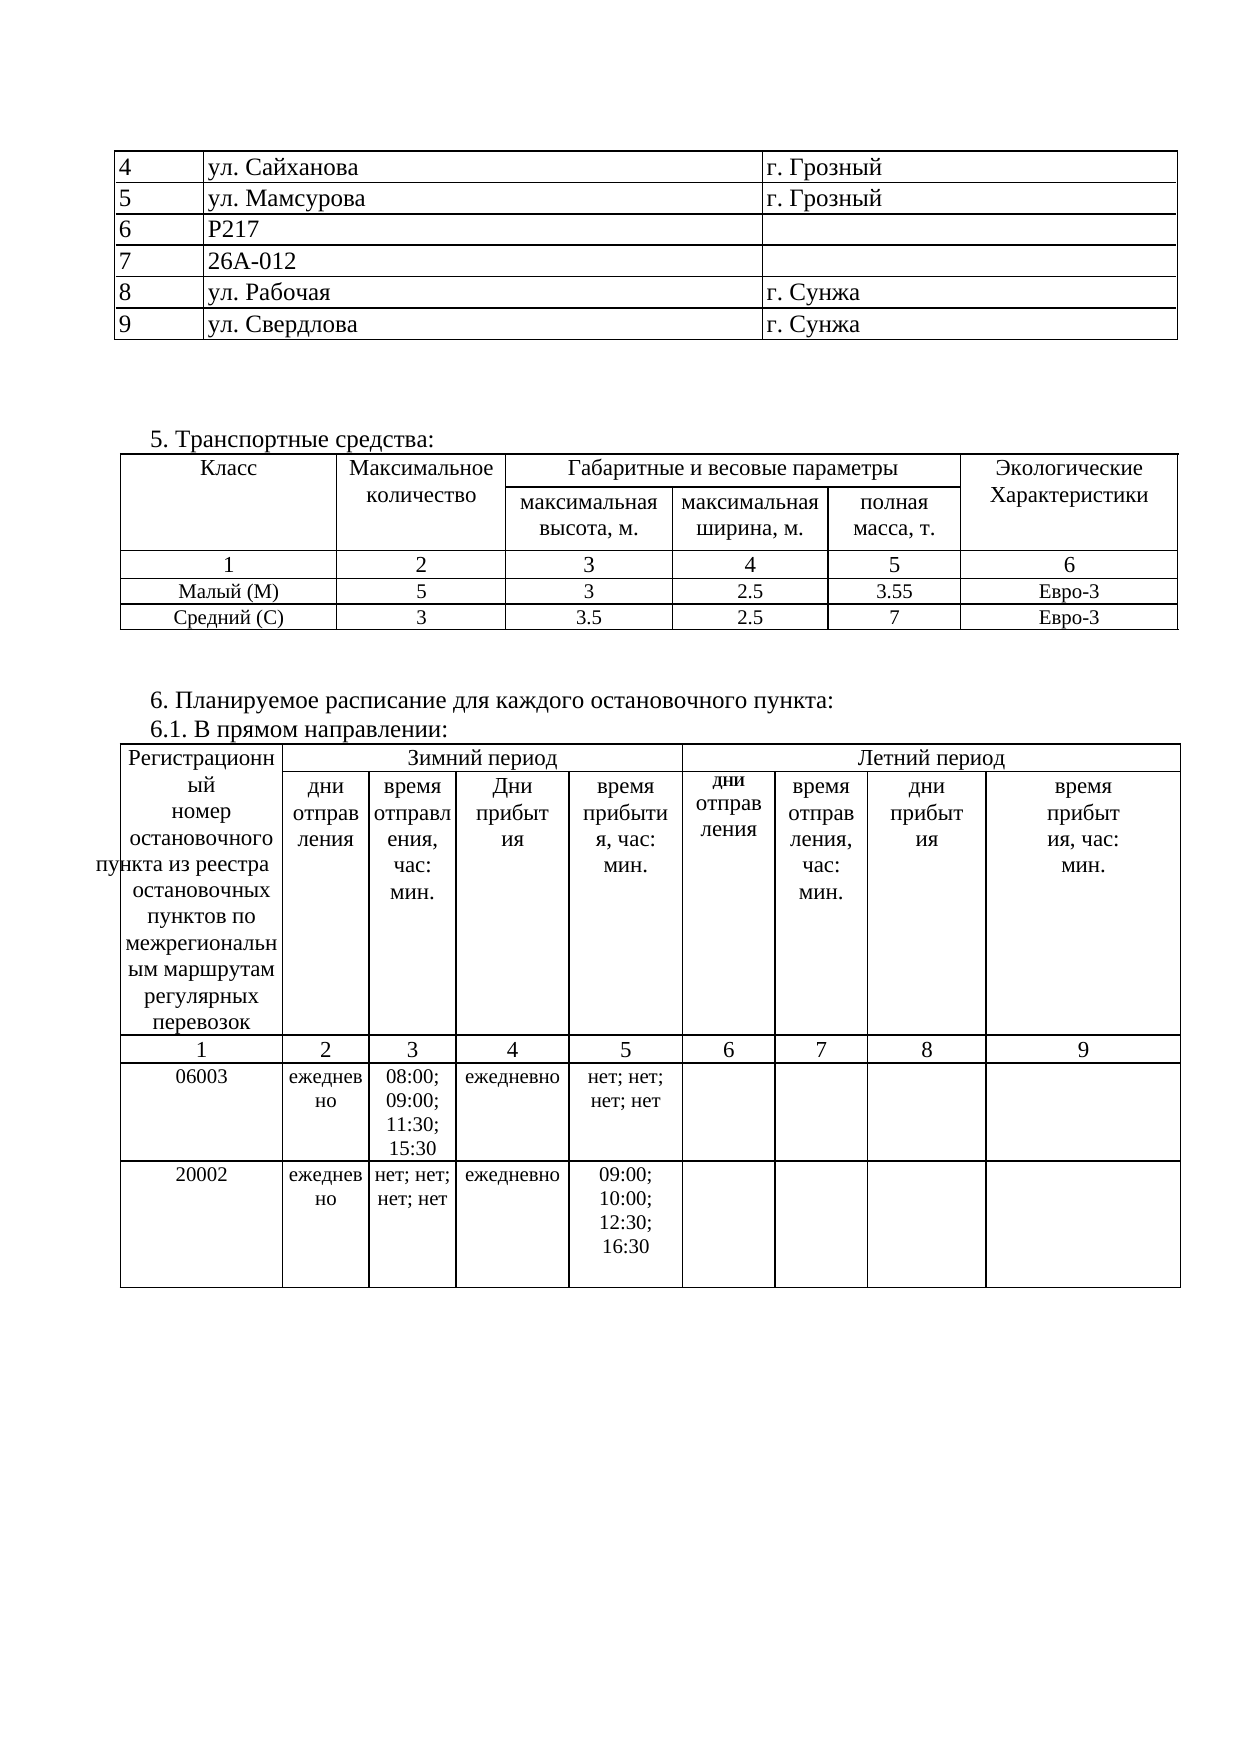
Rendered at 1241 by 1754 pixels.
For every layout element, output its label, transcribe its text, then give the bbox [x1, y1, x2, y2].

table_cell 7 [115, 245, 203, 276]
table_cell 8 [868, 1036, 985, 1062]
table_cell 5 [337, 579, 505, 603]
table_cell Дни прибыт ия [457, 772, 568, 1034]
table_cell 6 [115, 214, 203, 244]
table_header Класс [121, 455, 336, 549]
text 5. Транспортные средства: [150, 424, 1090, 453]
table_cell 1 [121, 551, 336, 577]
table_cell 5 [115, 183, 203, 213]
table_cell 3 [370, 1036, 455, 1062]
table_cell дни прибыт ия [868, 772, 985, 1034]
table_cell время отправ ления, час: мин. [776, 772, 867, 1034]
table_cell полная масса, т. [829, 488, 960, 549]
table_header Летний период [683, 745, 1180, 771]
table_cell 9 [987, 1036, 1180, 1062]
table_cell 6 [683, 1036, 774, 1062]
table_cell 4 [673, 551, 827, 577]
table_cell [763, 244, 1177, 276]
table_cell 2.5 [673, 605, 827, 629]
table_cell ул. Мамсурова [204, 183, 762, 213]
table_cell ежедневно [283, 1162, 368, 1287]
table_cell [776, 1064, 867, 1160]
table_cell 2 [337, 551, 505, 577]
table_cell 5 [829, 551, 960, 577]
table_cell 6 [961, 551, 1177, 577]
table_header Габаритные и весовые параметры [506, 455, 960, 486]
table_cell г. Сунжа [763, 276, 1177, 307]
table_cell нет; нет; нет; нет [570, 1064, 682, 1160]
table_cell [763, 213, 1177, 244]
table_cell Евро-3 [961, 579, 1177, 603]
table_cell [868, 1162, 985, 1287]
table_cell 4 [115, 152, 203, 181]
table_header Экологические Характеристики [961, 455, 1177, 549]
table_cell ежедневно [283, 1064, 368, 1160]
table_cell ежедневно [457, 1162, 568, 1287]
table_cell [683, 1162, 774, 1287]
table_cell ежедневно [457, 1064, 568, 1160]
table_header Максимальное количество [337, 455, 505, 549]
table_cell время прибыти я, час: мин. [570, 772, 682, 1034]
table_cell [987, 1064, 1180, 1160]
table_cell 20002 [121, 1162, 282, 1287]
table_header Зимний период [283, 745, 682, 771]
text 6.1. В прямом направлении: [150, 714, 1090, 743]
table_cell 7 [829, 605, 960, 629]
table_cell [683, 1064, 774, 1160]
table_cell 5 [570, 1036, 682, 1062]
table_cell 3 [506, 551, 672, 577]
table_cell 1 [121, 1036, 282, 1062]
table_cell ДНИ отправ ления [683, 772, 774, 1034]
table_cell Средний (С) [121, 605, 336, 629]
table_cell 8 [115, 277, 203, 307]
table_cell время прибыт ия, час: мин. [987, 772, 1180, 1034]
table_cell максимальная ширина, м. [673, 488, 827, 549]
table_cell 3.5 [506, 605, 672, 629]
table_cell 2.5 [673, 579, 827, 603]
table_cell [776, 1162, 867, 1287]
table_cell г. Грозный [763, 152, 1177, 181]
table_cell 9 [115, 308, 203, 339]
table_cell Малый (М) [121, 579, 336, 603]
table_cell 4 [457, 1036, 568, 1062]
table_cell 09:00; 10:00; 12:30; 16:30 [570, 1162, 682, 1287]
table_cell 3.55 [829, 579, 960, 603]
table_cell максимальная высота, м. [506, 488, 672, 549]
table_cell Евро-3 [961, 605, 1177, 629]
table_cell 08:00; 09:00; 11:30; 15:30 [370, 1064, 455, 1160]
table_cell 2 [283, 1036, 368, 1062]
table_cell [987, 1162, 1180, 1287]
table_cell Р217 [204, 215, 762, 244]
table_cell дни отправ ления [283, 772, 368, 1034]
table_cell нет; нет; нет; нет [370, 1162, 455, 1287]
table_cell г. Сунжа [763, 307, 1177, 339]
table_cell 3 [337, 605, 505, 629]
table_cell г. Грозный [763, 181, 1177, 213]
text 6. Планируемое расписание для каждого остановочного пункта: [150, 685, 1090, 714]
table_cell время отправл ения, час: мин. [370, 772, 455, 1034]
table_cell ул. Сайханова [204, 152, 762, 181]
table_cell ул. Свердлова [204, 309, 762, 339]
table_cell ул. Рабочая [204, 277, 762, 307]
table_header Регистрационный номер остановочного пункта из реестра остановочных пунктов по межрегиональным маршрутам регулярных перевозок [121, 745, 282, 1034]
table_cell [868, 1064, 985, 1160]
table_cell 06003 [121, 1064, 282, 1160]
table_cell 26А-012 [204, 246, 762, 276]
table_cell 3 [506, 579, 672, 603]
table_cell 7 [776, 1036, 867, 1062]
